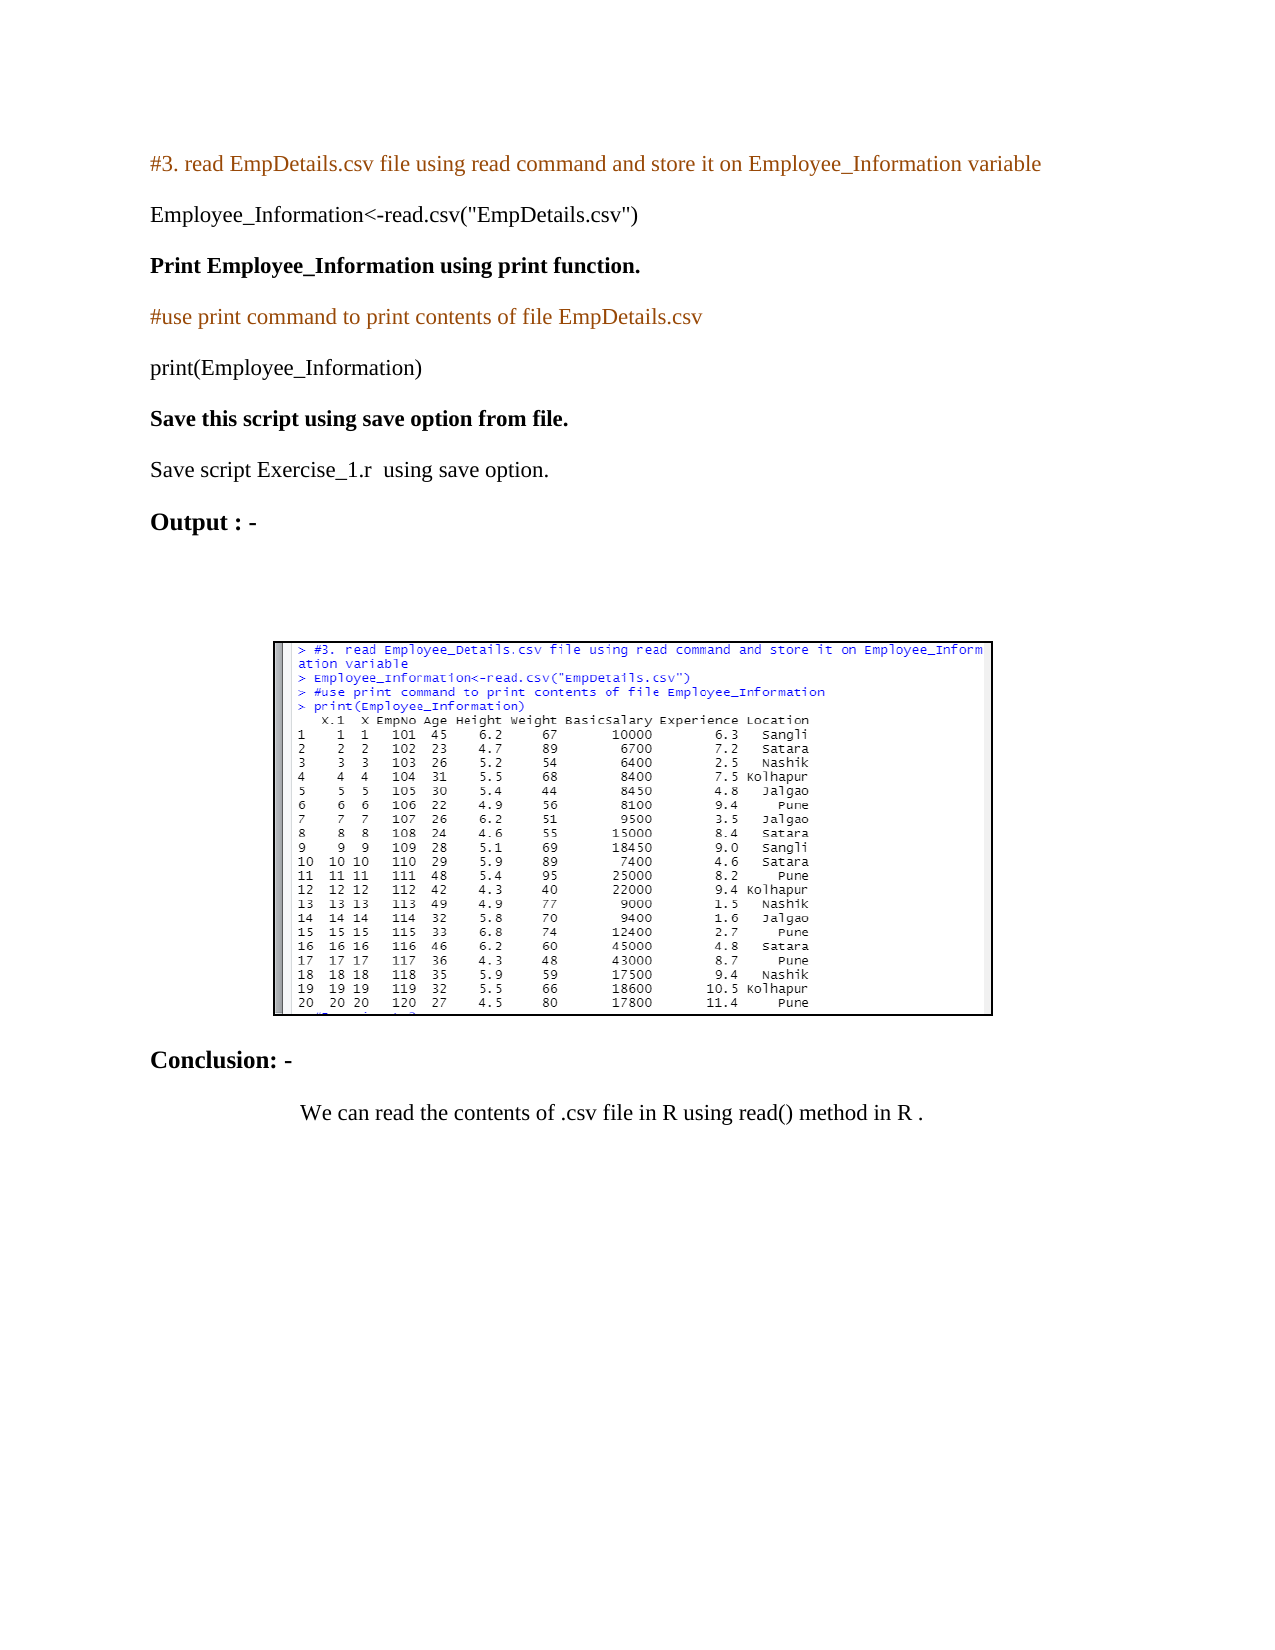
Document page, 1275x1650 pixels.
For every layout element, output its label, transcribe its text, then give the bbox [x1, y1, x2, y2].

text Print Employee_Information using print function. [150, 252, 1125, 278]
text We can read the contents of .csv file in R using read() method in R . [150, 1099, 1125, 1126]
text Employee_Information<-read.csv("EmpDetails.csv") [150, 201, 1125, 227]
picture [275, 643, 991, 1014]
text Conclusion: - [150, 992, 1125, 1074]
text #3. read EmpDetails.csv file using read command and store it on Employee_Information variable [150, 150, 1125, 176]
text #use print command to print contents of file EmpDetails.csv [150, 303, 1125, 329]
text Save this script using save option from file. [150, 405, 1125, 432]
text Save script Exercise_1.r using save option. [150, 456, 1125, 483]
text print(Employee_Information) [150, 354, 1125, 381]
text Output : - [150, 507, 1125, 536]
